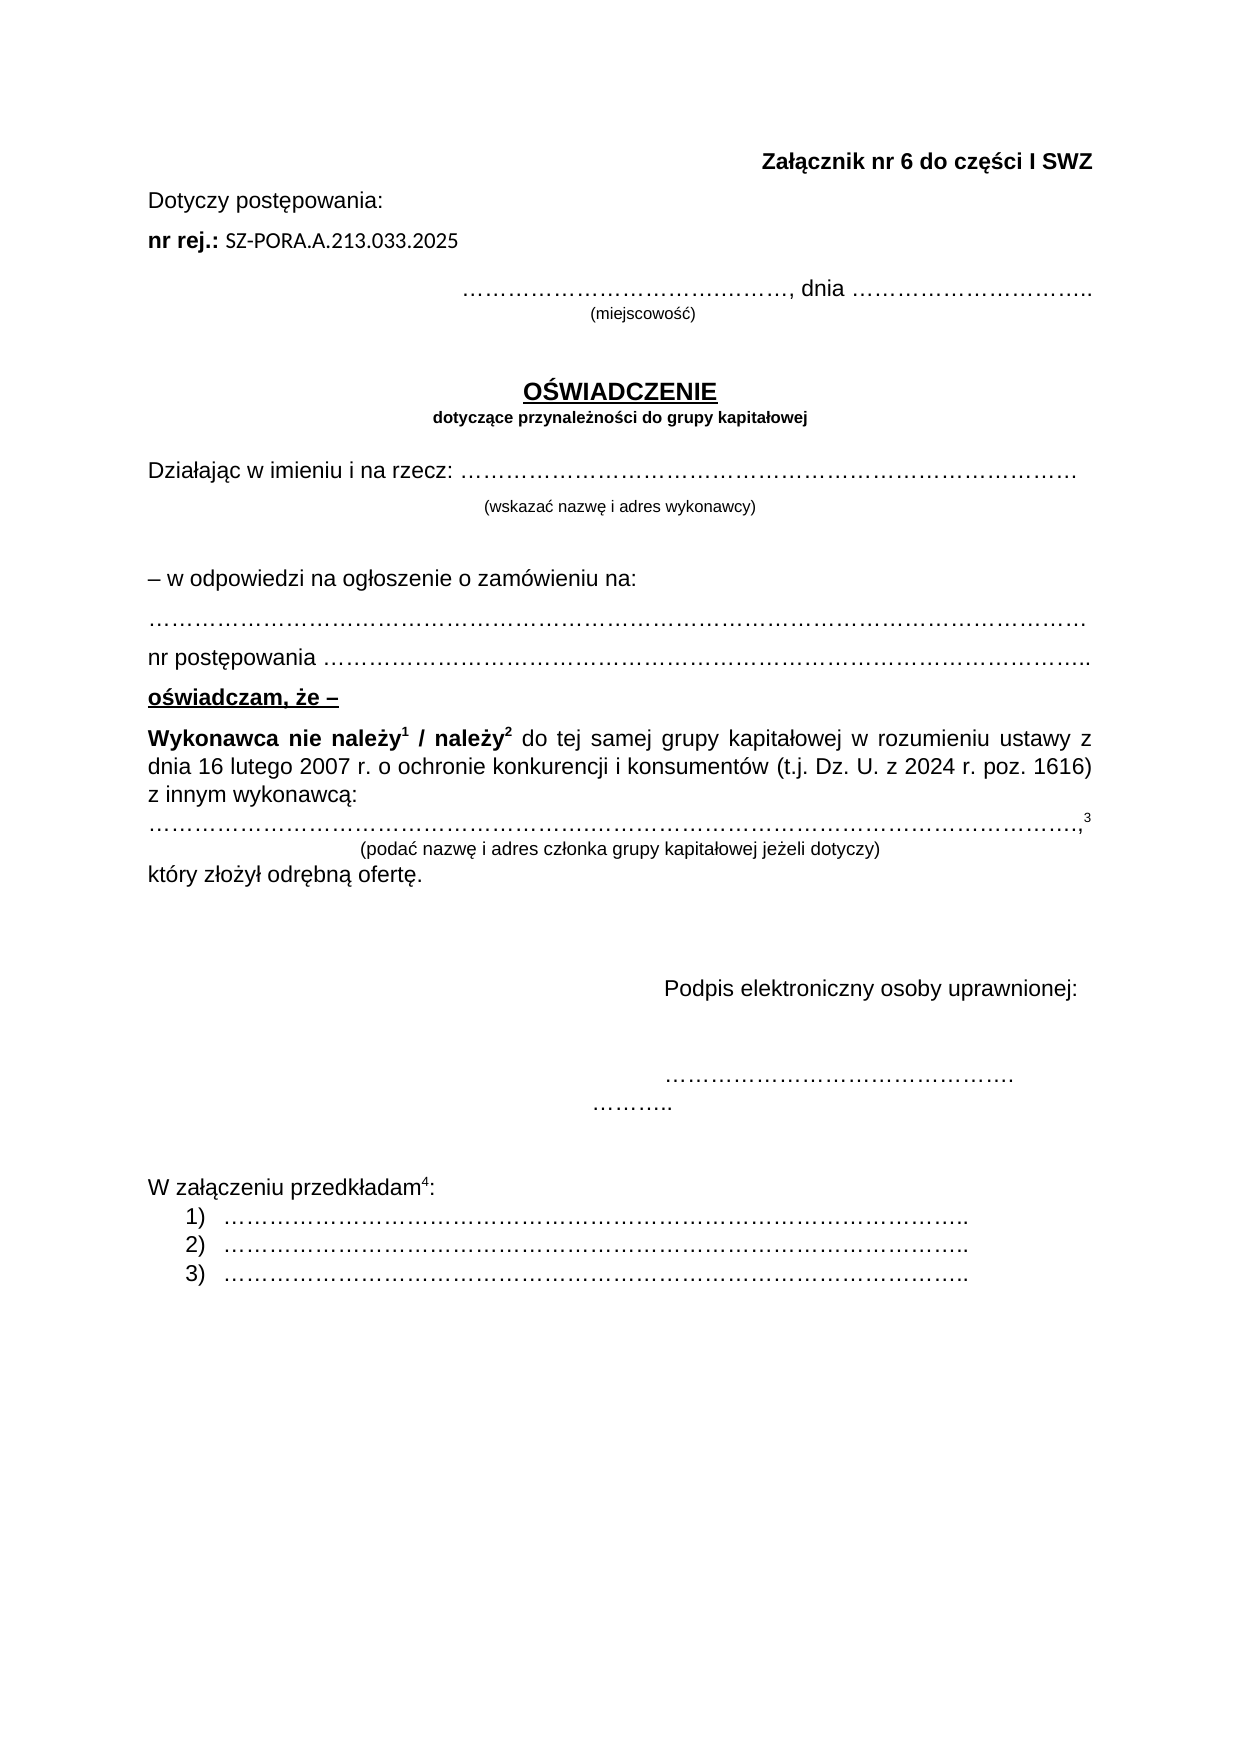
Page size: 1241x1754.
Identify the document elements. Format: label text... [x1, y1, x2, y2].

text dotyczące przynależności do grupy kapitałowej [148, 408, 1093, 427]
text ………………………………………………….………………………………………………………., [148, 810, 1093, 836]
text – w odpowiedzi na ogłoszenie o zamówieniu na: [148, 565, 1093, 591]
text Dotyczy postępowania: [148, 187, 1093, 213]
text (miejscowość) [516, 304, 1093, 323]
text (wskazać nazwę i adres wykonawcy) [148, 497, 1093, 516]
text Wykonawca nie należy / należy do tej samej grupy kapitałowej w rozumieniu ustawy z dnia 16 lutego 2007 r. o ochronie konkurencji i konsumentów (t.j. Dz. U. z 2024 r. poz. 1616) z innym wykonawcą: [148, 724, 1093, 808]
text oświadczam, że – [148, 683, 1093, 710]
text …………………………….………, dnia ………………………….. [148, 275, 1093, 302]
text (podać nazwę i adres członka grupy kapitałowej jeżeli dotyczy) [148, 838, 1093, 860]
text …………………………………………………………………………………………………………… [148, 604, 1093, 631]
text nr rej.: [148, 227, 1093, 254]
text OŚWIADCZENIE [148, 377, 1093, 406]
list …………………………………………………………………………………….. [185, 1259, 1093, 1286]
text Załącznik nr 6 do części I SWZ [148, 148, 1093, 174]
text nr postępowania ……………………………………………………………………………………….. [148, 644, 1093, 670]
text Działając w imieniu i na rzecz: ……………………………………………………………………… [148, 457, 1093, 484]
list Podpis elektroniczny osoby uprawnionej: [591, 975, 1093, 1002]
list …………………………………………………………………………………….. [185, 1203, 1093, 1229]
text W załączeniu przedkładam: [148, 1174, 1093, 1201]
list …………………………………………………………………………………….. [185, 1231, 1093, 1257]
text który złożył odrębną ofertę. [148, 861, 1093, 888]
list ……………………………………….……….. [591, 1061, 1093, 1115]
